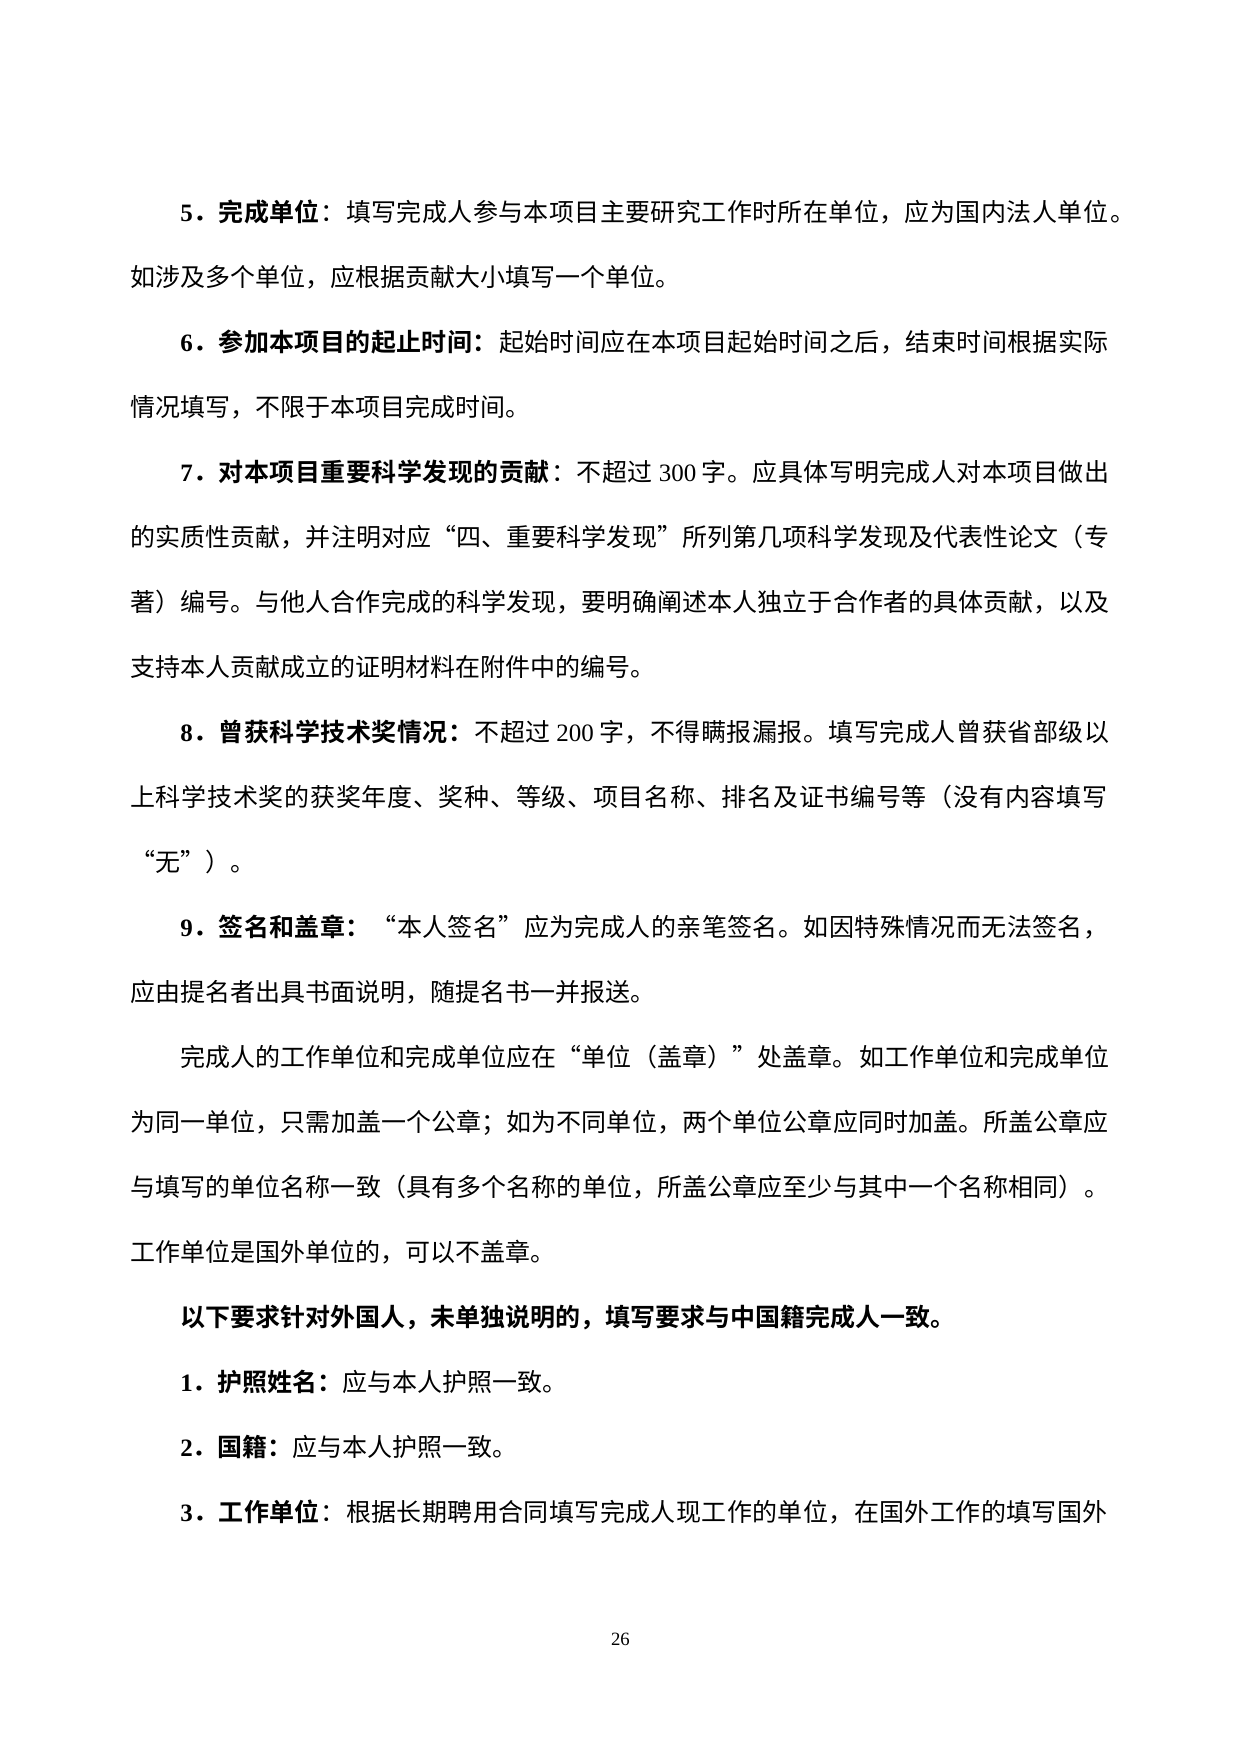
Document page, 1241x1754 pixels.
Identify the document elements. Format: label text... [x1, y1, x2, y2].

text 以下要求针对外国人，未单独说明的，填写要求与中国籍完成人一致。 [130, 1283, 1110, 1348]
text 1．护照姓名：应与本人护照一致。 [130, 1348, 1110, 1413]
text 5．完成单位：填写完成人参与本项目主要研究工作时所在单位，应为国内法人单位。如涉及多个单位，应根据贡献大小填写一个单位。 [130, 178, 1110, 308]
text 7．对本项目重要科学发现的贡献：不超过300字。应具体写明完成人对本项目做出的实质性贡献，并注明对应“四、重要科学发现”所列第几项科学发现及代表性论文（专著）编号。与他人合作完成的科学发现，要明确阐述本人独立于合作者的具体贡献，以及支持本人贡献成立的证明材料在附件中的编号。 [130, 438, 1110, 698]
text 8．曾获科学技术奖情况：不超过200字，不得瞒报漏报。填写完成人曾获省部级以上科学技术奖的获奖年度、奖种、等级、项目名称、排名及证书编号等（没有内容填写“无”）。 [130, 698, 1110, 893]
text 完成人的工作单位和完成单位应在“单位（盖章）”处盖章。如工作单位和完成单位为同一单位，只需加盖一个公章；如为不同单位，两个单位公章应同时加盖。所盖公章应与填写的单位名称一致（具有多个名称的单位，所盖公章应至少与其中一个名称相同）。工作单位是国外单位的，可以不盖章。 [130, 1023, 1110, 1283]
text 6．参加本项目的起止时间：起始时间应在本项目起始时间之后，结束时间根据实际情况填写，不限于本项目完成时间。 [130, 308, 1110, 438]
text 9．签名和盖章：“本人签名”应为完成人的亲笔签名。如因特殊情况而无法签名，应由提名者出具书面说明，随提名书一并报送。 [130, 893, 1110, 1023]
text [130, 1478, 1110, 1543]
text 2．国籍：应与本人护照一致。 [130, 1413, 1110, 1478]
